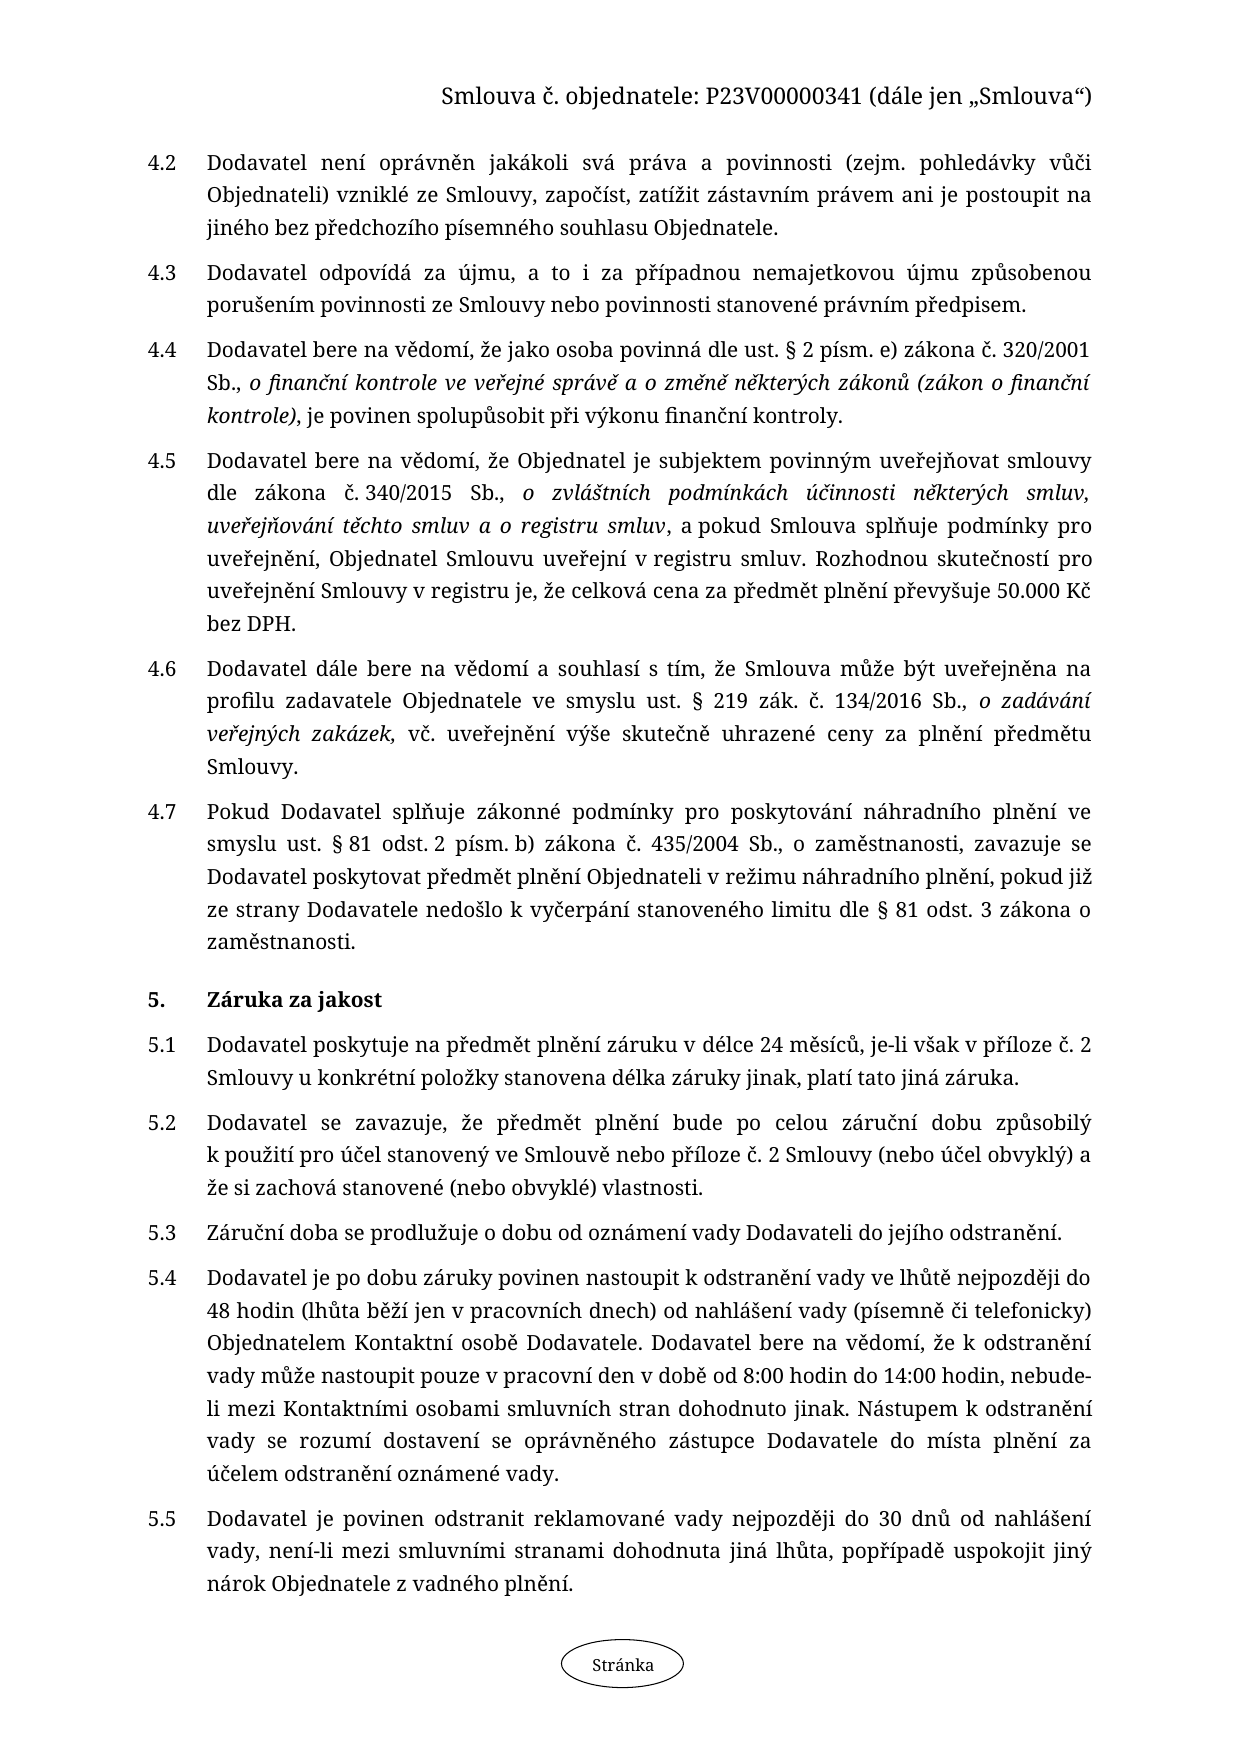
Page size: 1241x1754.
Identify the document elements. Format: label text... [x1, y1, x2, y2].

list Dodavatel není oprávněn jakákoli svá práva a povinnosti (zejm. pohledávky vůči Objednateli) vzniklé ze Smlouvy, započíst, zatížit zástavním právem ani je postoupit na jiného bez předchozího písemného souhlasu Objednatele. [148, 148, 1093, 241]
list Dodavatel se zavazuje, že předmět plnění bude po celou záruční dobu způsobilý k použití pro účel stanovený ve Smlouvě nebo příloze č. 2 Smlouvy (nebo účel obvyklý) a že si zachová stanovené (nebo obvyklé) vlastnosti. [148, 1108, 1093, 1201]
list Dodavatel je po dobu záruky povinen nastoupit k odstranění vady ve lhůtě nejpozději do 48 hodin (lhůta běží jen v pracovních dnech) od nahlášení vady (písemně či telefonicky) Objednatelem Kontaktní osobě Dodavatele. Dodavatel bere na vědomí, že k odstranění vady může nastoupit pouze v pracovní den v době od 8:00 hodin do 14:00 hodin, nebude-li mezi Kontaktními osobami smluvních stran dohodnuto jinak. Nástupem k odstranění vady se rozumí dostavení se oprávněného zástupce Dodavatele do místa plnění za účelem odstranění oznámené vady. [148, 1263, 1093, 1487]
list Dodavatel je povinen odstranit reklamované vady nejpozději do 30 dnů od nahlášení vady, není-li mezi smluvními stranami dohodnuta jiná lhůta, popřípadě uspokojit jiný nárok Objednatele z vadného plnění. [148, 1504, 1093, 1598]
list Pokud Dodavatel splňuje zákonné podmínky pro poskytování náhradního plnění ve smyslu ust. § 81 odst. 2 písm. b) zákona č. 435/2004 Sb., o zaměstnanosti, zavazuje se Dodavatel poskytovat předmět plnění Objednateli v režimu náhradního plnění, pokud již ze strany Dodavatele nedošlo k vyčerpání stanoveného limitu dle § 81 odst. 3 zákona o zaměstnanosti. [148, 797, 1093, 956]
list Dodavatel odpovídá za újmu, a to i za případnou nemajetkovou újmu způsobenou porušením povinnosti ze Smlouvy nebo povinnosti stanovené právním předpisem. [148, 258, 1093, 319]
list Dodavatel bere na vědomí, že jako osoba povinná dle ust. § 2 písm. e) zákona č. 320/2001 Sb., o finanční kontrole ve veřejné správě a o změně některých zákonů (zákon o finanční kontrole), je povinen spolupůsobit při výkonu finanční kontroly. [148, 336, 1093, 429]
list Dodavatel poskytuje na předmět plnění záruku v délce 24 měsíců, je-li však v příloze č. 2 Smlouvy u konkrétní položky stanovena délka záruky jinak, platí tato jiná záruka. [148, 1030, 1093, 1091]
list Dodavatel bere na vědomí, že Objednatel je subjektem povinným uveřejňovat smlouvy dle zákona č. 340/2015 Sb., o zvláštních podmínkách účinnosti některých smluv, uveřejňování těchto smluv a o registru smluv, a pokud Smlouva splňuje podmínky pro uveřejnění, Objednatel Smlouvu uveřejní v registru smluv. Rozhodnou skutečností pro uveřejnění Smlouvy v registru je, že celková cena za předmět plnění převyšuje 50.000 Kč bez DPH. [148, 446, 1093, 637]
list Záruka za jakost [148, 985, 1093, 1013]
list Záruční doba se prodlužuje o dobu od oznámení vady Dodavateli do jejího odstranění. [148, 1218, 1093, 1247]
list Dodavatel dále bere na vědomí a souhlasí s tím, že Smlouva může být uveřejněna na profilu zadavatele Objednatele ve smyslu ust. § 219 zák. č. 134/2016 Sb., o zadávání veřejných zakázek, vč. uveřejnění výše skutečně uhrazené ceny za plnění předmětu Smlouvy. [148, 654, 1093, 780]
